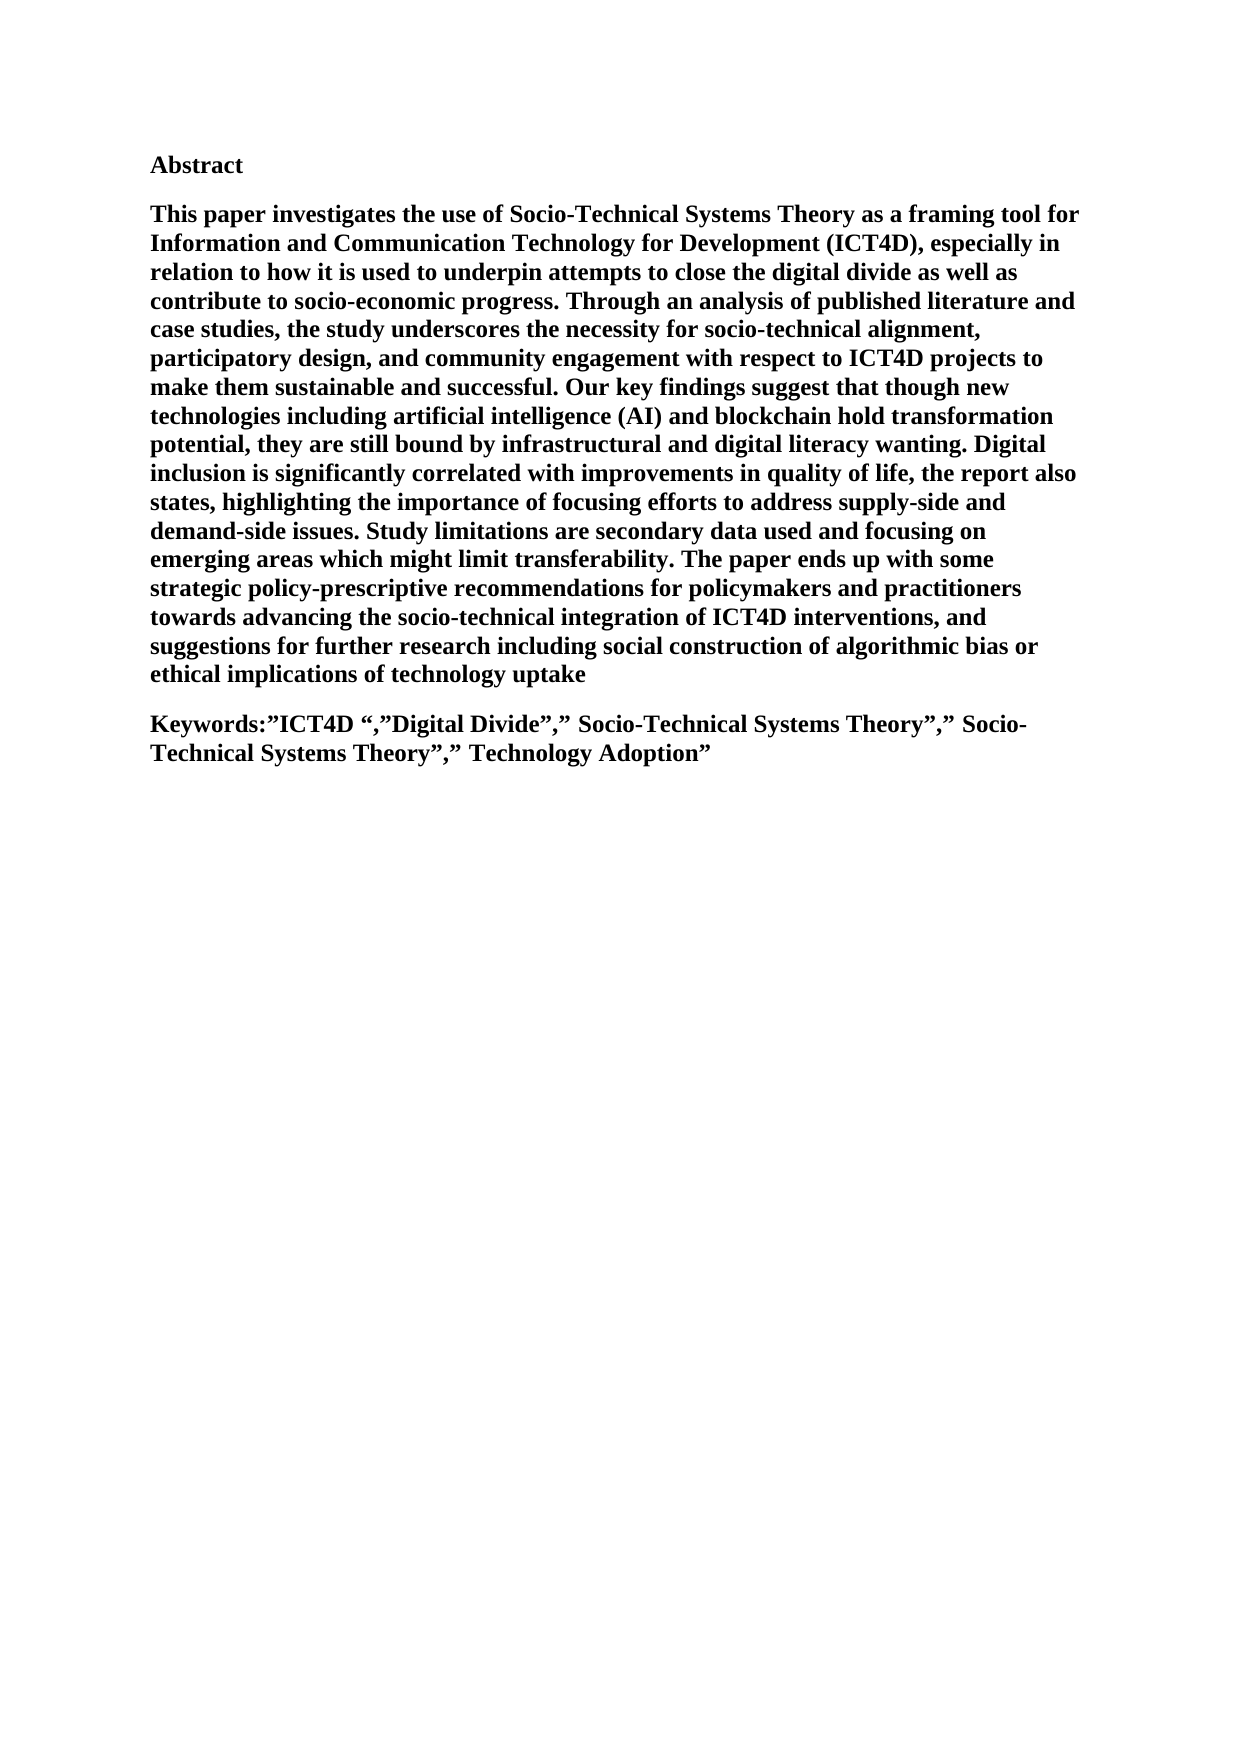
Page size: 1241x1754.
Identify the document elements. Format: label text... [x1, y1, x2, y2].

text Keywords:”ICT4D “,”Digital Divide”,” Socio-Technical Systems Theory”,” Socio-Technical Systems Theory”,” Technology Adoption” [150, 709, 1090, 767]
text This paper investigates the use of Socio-Technical Systems Theory as a framing tool for Information and Communication Technology for Development (ICT4D), especially in relation to how it is used to underpin attempts to close the digital divide as well as contribute to socio-economic progress. Through an analysis of published literature and case studies, the study underscores the necessity for socio-technical alignment, participatory design, and community engagement with respect to ICT4D projects to make them sustainable and successful. Our key findings suggest that though new technologies including artificial intelligence (AI) and blockchain hold transformation potential, they are still bound by infrastructural and digital literacy wanting. Digital inclusion is significantly correlated with improvements in quality of life, the report also states, highlighting the importance of focusing efforts to address supply-side and demand-side issues. Study limitations are secondary data used and focusing on emerging areas which might limit transferability. The paper ends up with some strategic policy-prescriptive recommendations for policymakers and practitioners towards advancing the socio-technical integration of ICT4D interventions, and suggestions for further research including social construction of algorithmic bias or ethical implications of technology uptake [150, 199, 1090, 688]
text Abstract [150, 150, 1090, 179]
